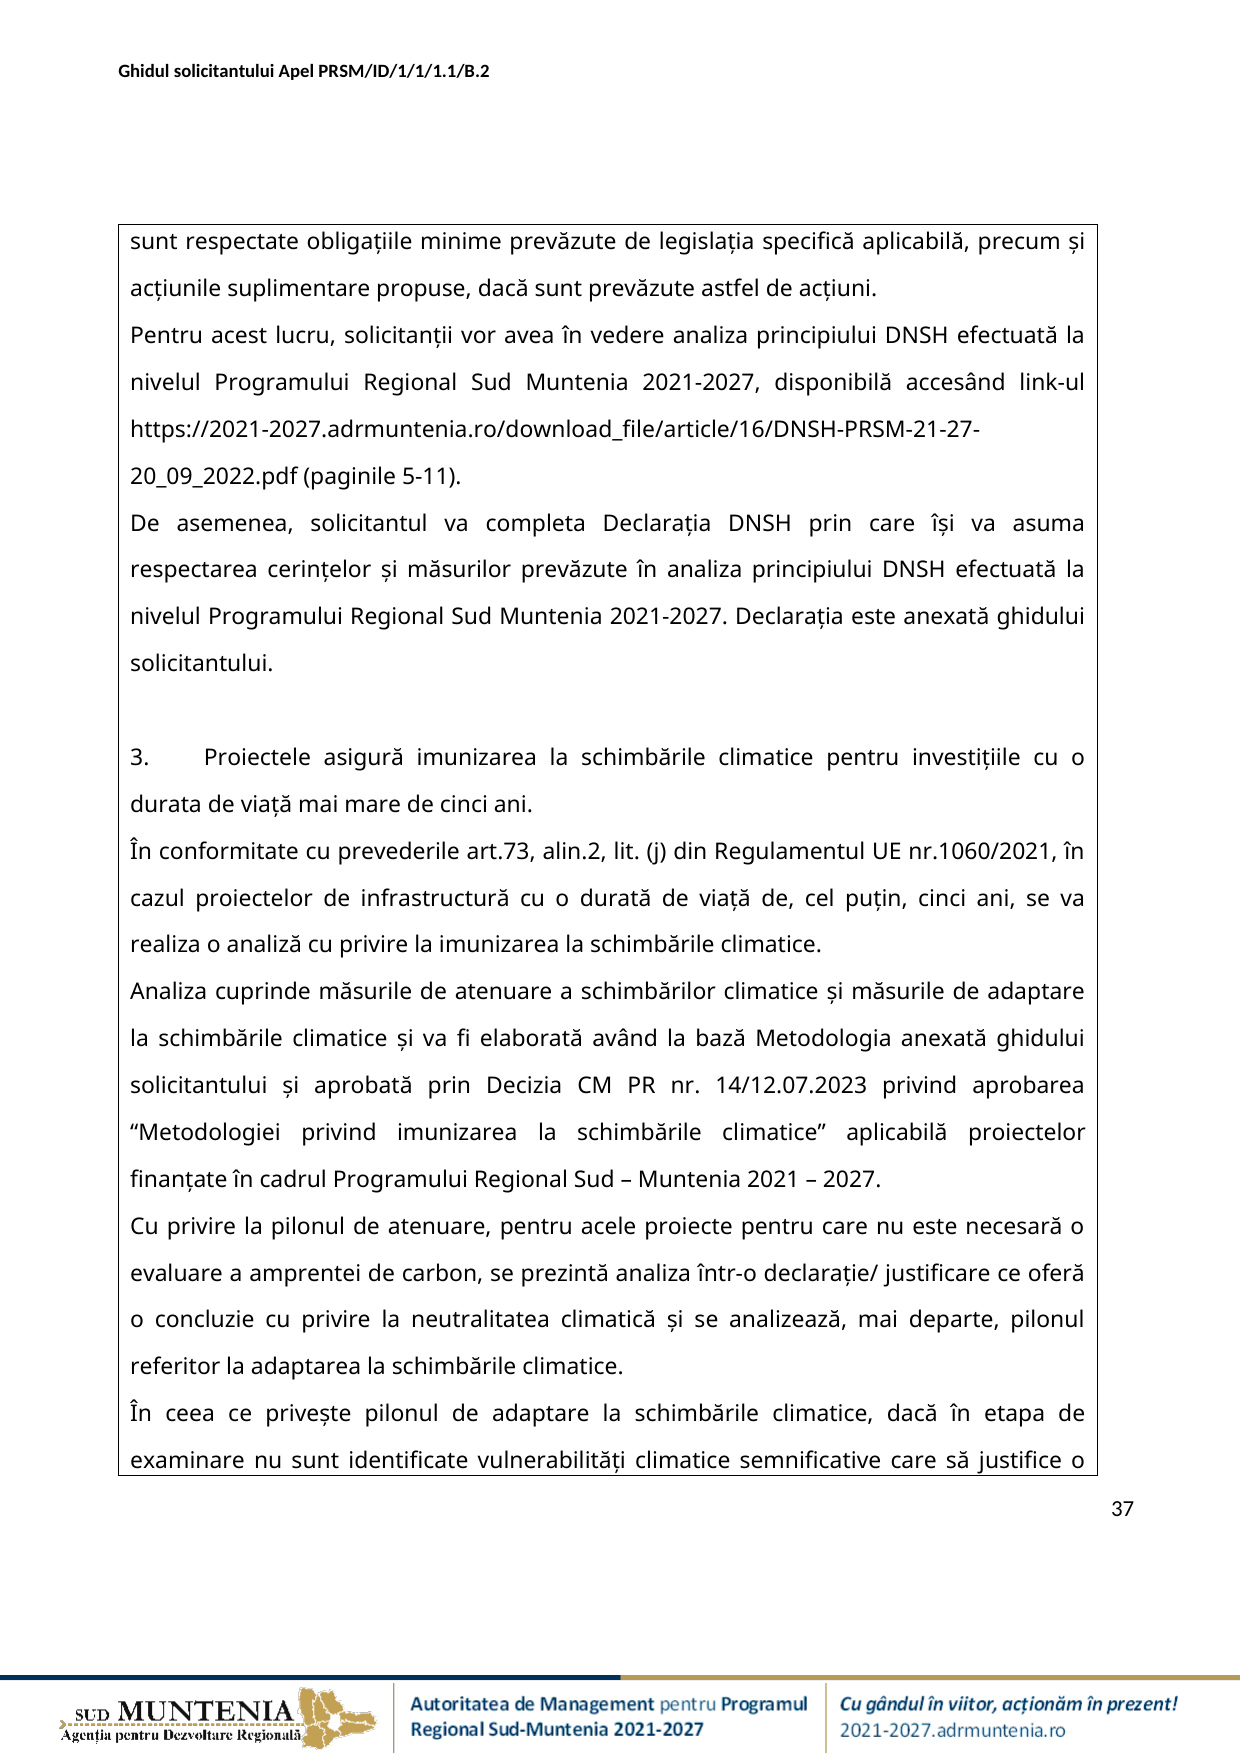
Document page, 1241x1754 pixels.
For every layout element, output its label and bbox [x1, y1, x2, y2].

table_header [119, 225, 1097, 1475]
picture [0, 1675, 1241, 1754]
